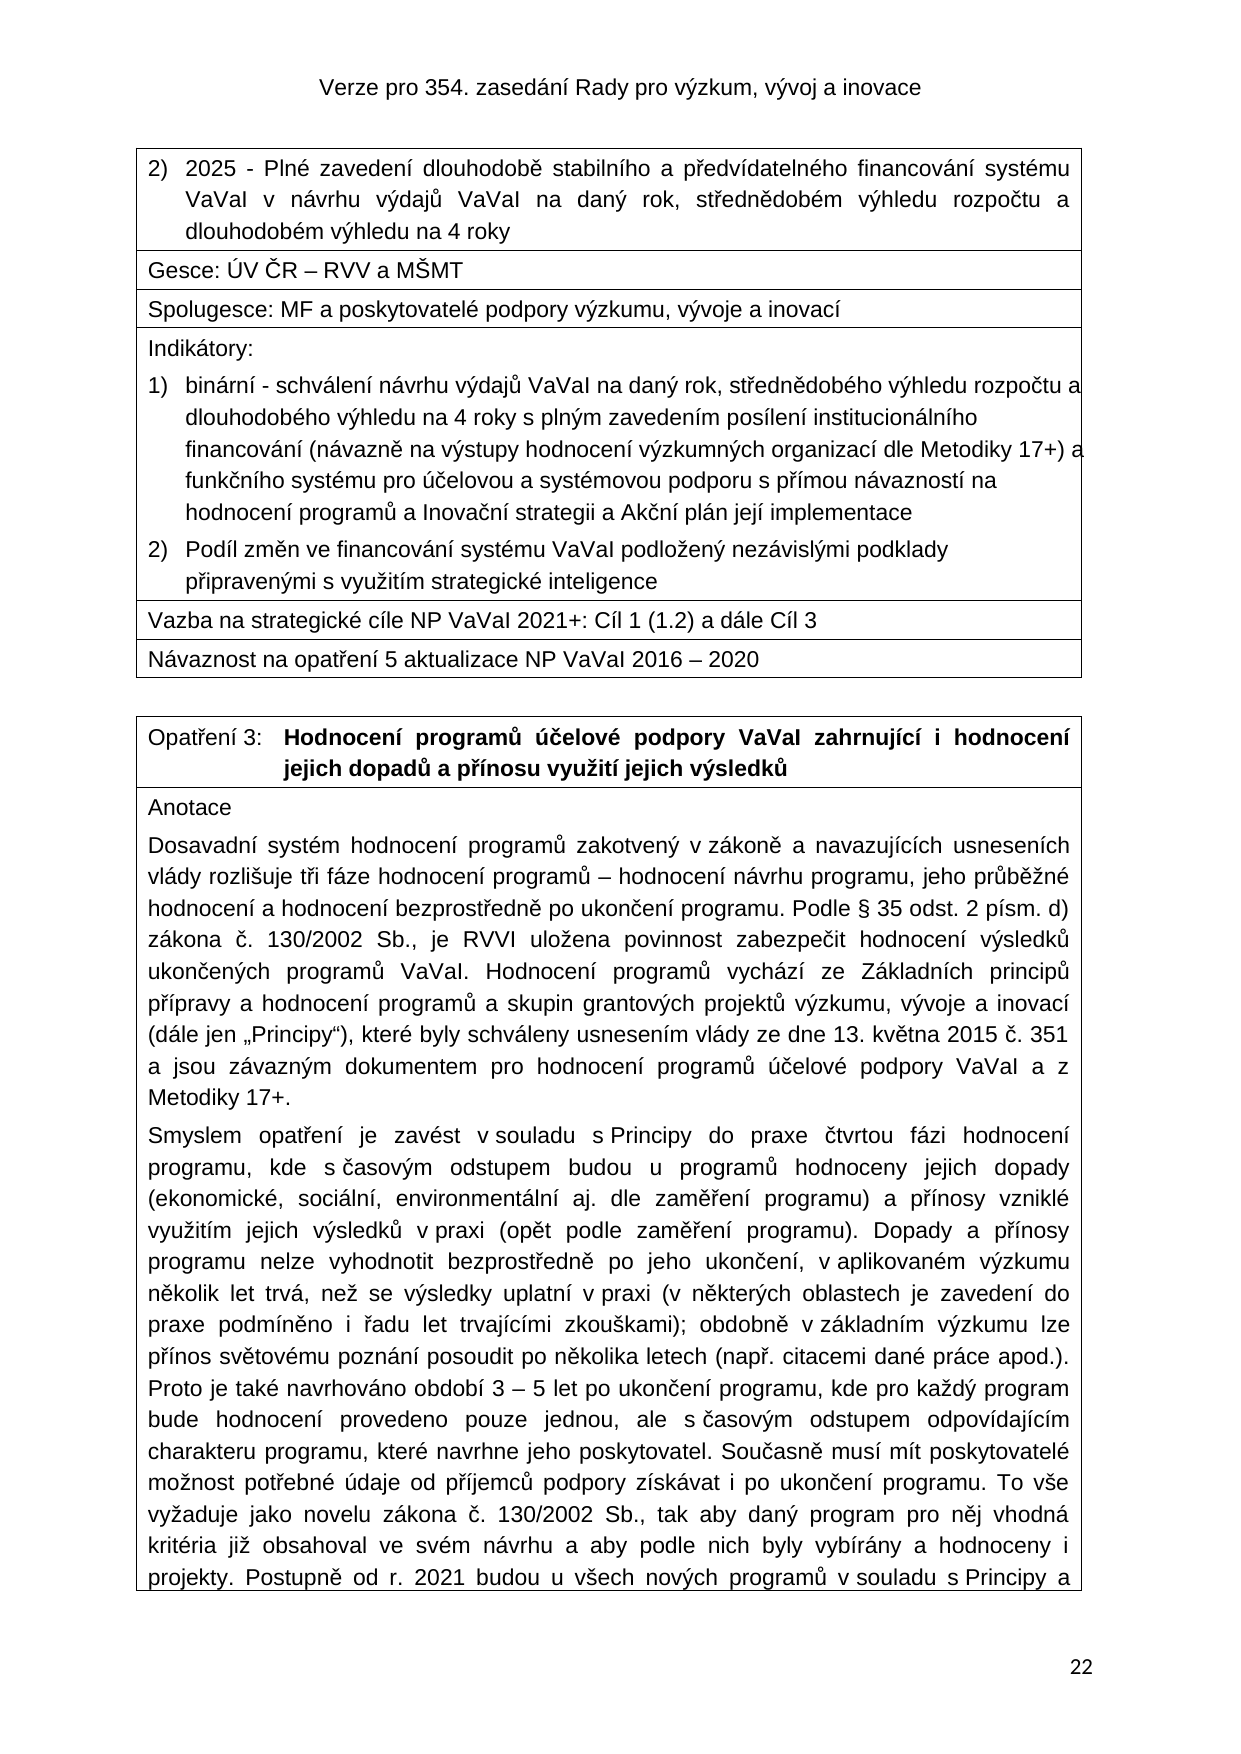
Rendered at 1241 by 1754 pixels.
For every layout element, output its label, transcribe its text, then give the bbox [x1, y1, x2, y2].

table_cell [137, 788, 1081, 1590]
table_cell Spolugesce: MF a poskytovatelé podpory výzkumu, vývoje a inovací [137, 290, 1081, 327]
table_cell Indikátory: binární - schválení návrhu výdajů VaVaI na daný rok, střednědobého výhledu rozpočtu a dlouhodobého výhledu na 4 roky s plným zavedením posílení institucionálního financování (návazně na výstupy hodnocení výzkumných organizací dle Metodiky 17+) a funkčního systému pro účelovou a systémovou podporu s přímou návazností na hodnocení programů a Inovační strategii a Akční plán její implementace Podíl změn ve financování systému VaVaI podložený nezávislými podklady připravenými s využitím strategické inteligence [137, 328, 1081, 599]
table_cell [137, 149, 1081, 249]
table_cell Vazba na strategické cíle NP VaVaI 2021+: Cíl 1 (1.2) a dále Cíl 3 [137, 601, 1081, 638]
table_header Opatření 3: Hodnocení programů účelové podpory VaVaI zahrnující i hodnocení jejich dopadů a přínosu využití jejich výsledků [137, 717, 1081, 787]
table_cell Gesce: ÚV ČR – RVV a MŠMT [137, 251, 1081, 288]
table_cell Návaznost na opatření 5 aktualizace NP VaVaI 2016 – 2020 [137, 640, 1081, 677]
